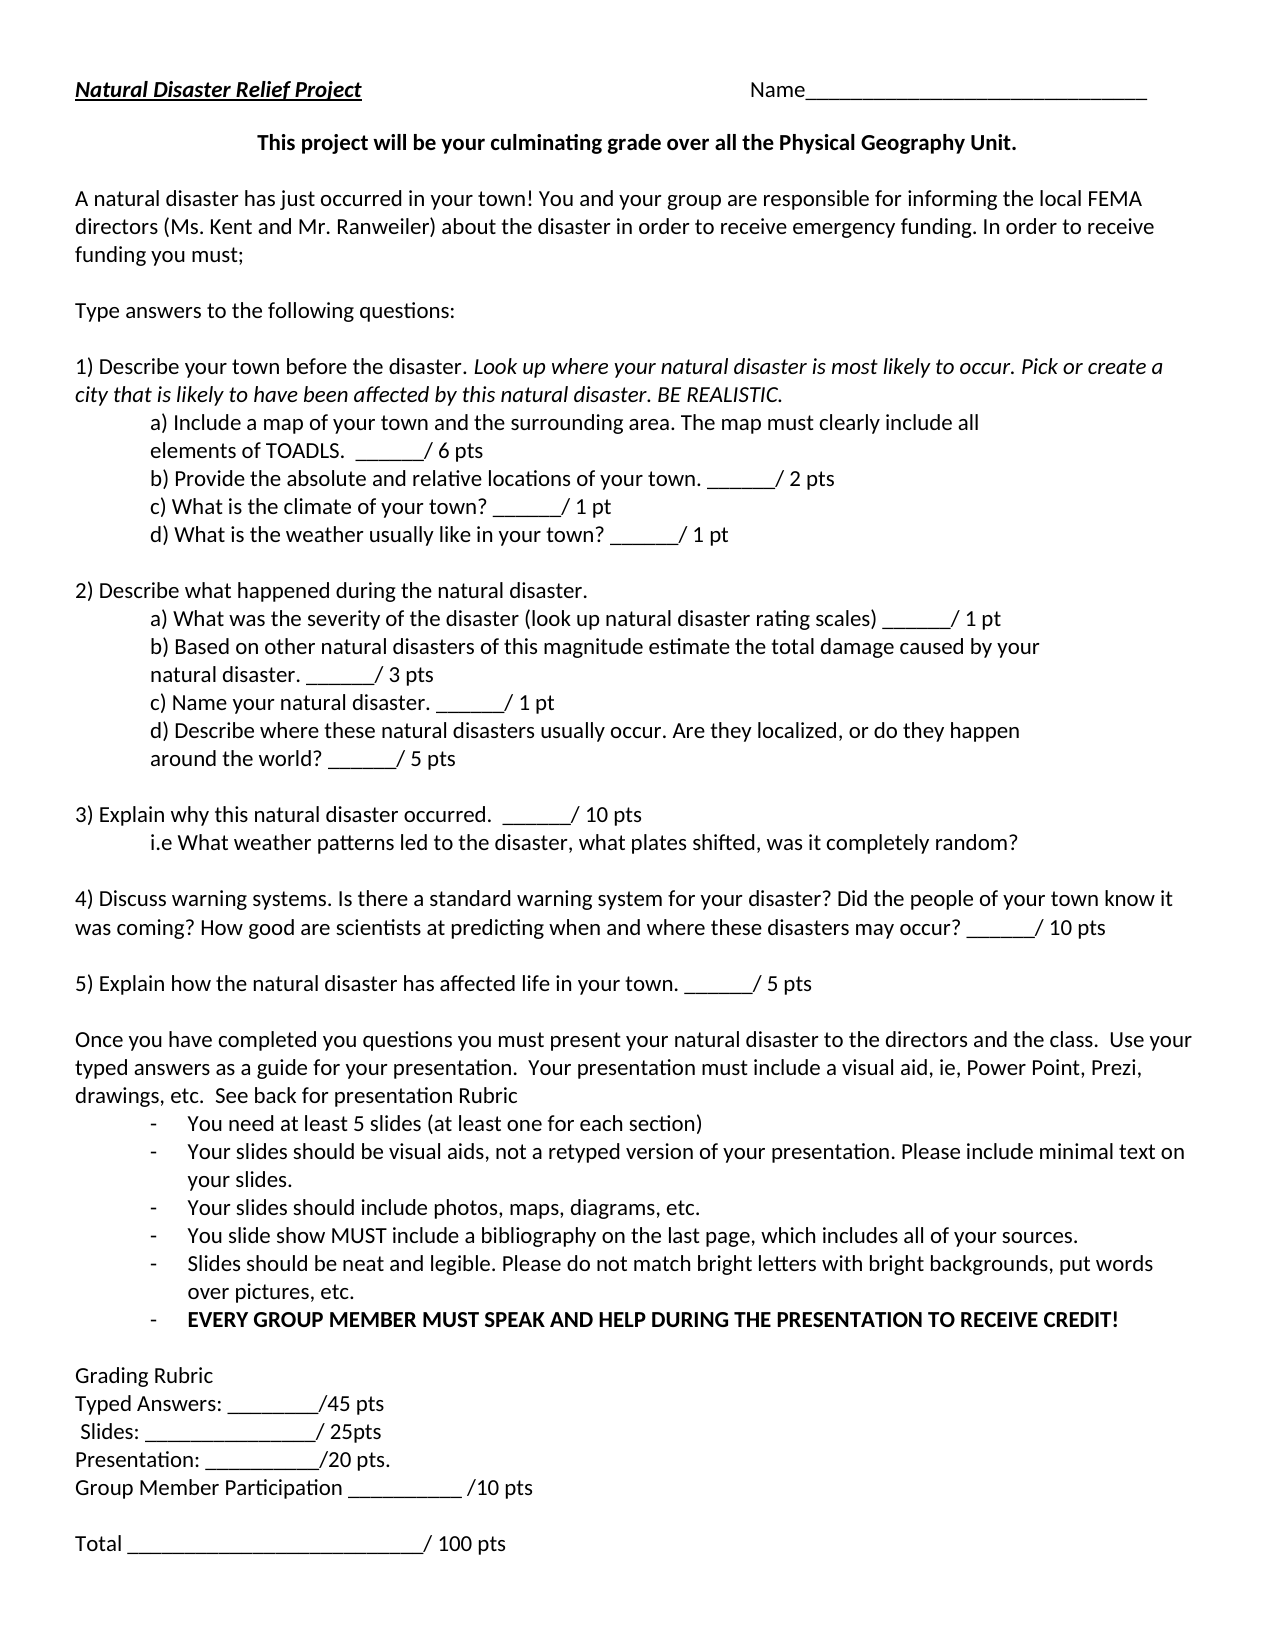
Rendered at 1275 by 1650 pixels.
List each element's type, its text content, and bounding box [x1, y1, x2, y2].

text Type answers to the following questions: [75, 296, 1200, 324]
text 4) Discuss warning systems. Is there a standard warning system for your disaster? Did the people of your town know it was coming? How good are scientists at predicting when and where these disasters may occur? ______/ 10 pts [75, 884, 1200, 941]
text d) What is the weather usually like in your town? ______/ 1 pt [75, 520, 1200, 548]
text around the world? ______/ 5 pts [75, 744, 1200, 772]
text b) Based on other natural disasters of this magnitude estimate the total damage caused by your [75, 632, 1200, 660]
text d) Describe where these natural disasters usually occur. Are they localized, or do they happen [75, 716, 1200, 744]
text This project will be your culminating grade over all the Physical Geography Unit. [75, 128, 1200, 156]
text Once you have completed you questions you must present your natural disaster to the directors and the class. Use your typed answers as a guide for your presentation. Your presentation must include a visual aid, ie, Power Point, Prezi, drawings, etc. See back for presentation Rubric [75, 1025, 1200, 1109]
text Natural Disaster Relief Project Name______________________________ [75, 75, 1200, 103]
text Group Member Participation __________ /10 pts [75, 1473, 1200, 1501]
text 2) Describe what happened during the natural disaster. [75, 576, 1200, 604]
text Presentation: __________/20 pts. [75, 1445, 1200, 1473]
text 3) Explain why this natural disaster occurred. ______/ 10 pts [75, 801, 1200, 828]
list EVERY GROUP MEMBER MUST SPEAK AND HELP DURING THE PRESENTATION TO RECEIVE CREDIT! [150, 1305, 1200, 1333]
text i.e What weather patterns led to the disaster, what plates shifted, was it completely random? [75, 828, 1200, 857]
list Your slides should include photos, maps, diagrams, etc. [150, 1193, 1200, 1221]
text a) Include a map of your town and the surrounding area. The map must clearly include all [75, 408, 1200, 436]
text c) Name your natural disaster. ______/ 1 pt [75, 688, 1200, 716]
text c) What is the climate of your town? ______/ 1 pt [75, 492, 1200, 520]
list You slide show MUST include a bibliography on the last page, which includes all of your sources. [150, 1221, 1200, 1249]
text a) What was the severity of the disaster (look up natural disaster rating scales) ______/ 1 pt [75, 604, 1200, 632]
list Your slides should be visual aids, not a retyped version of your presentation. Please include minimal text on your slides. [150, 1137, 1200, 1193]
text A natural disaster has just occurred in your town! You and your group are responsible for informing the local FEMA directors (Ms. Kent and Mr. Ranweiler) about the disaster in order to receive emergency funding. In order to receive funding you must; [75, 184, 1200, 268]
text Slides: _______________/ 25pts [75, 1417, 1200, 1445]
text elements of TOADLS. ______/ 6 pts [75, 436, 1200, 464]
list You need at least 5 slides (at least one for each section) [150, 1109, 1200, 1137]
text 5) Explain how the natural disaster has affected life in your town. ______/ 5 pts [75, 969, 1200, 997]
text Total __________________________/ 100 pts [75, 1529, 1200, 1557]
text 1) Describe your town before the disaster. Look up where your natural disaster is most likely to occur. Pick or create a city that is likely to have been affected by this natural disaster. BE REALISTIC. [75, 352, 1200, 408]
list Slides should be neat and legible. Please do not match bright letters with bright backgrounds, put words over pictures, etc. [150, 1249, 1200, 1305]
text Typed Answers: ________/45 pts [75, 1389, 1200, 1417]
text b) Provide the absolute and relative locations of your town. ______/ 2 pts [75, 464, 1200, 492]
text Grading Rubric [75, 1361, 1200, 1389]
text natural disaster. ______/ 3 pts [75, 660, 1200, 688]
